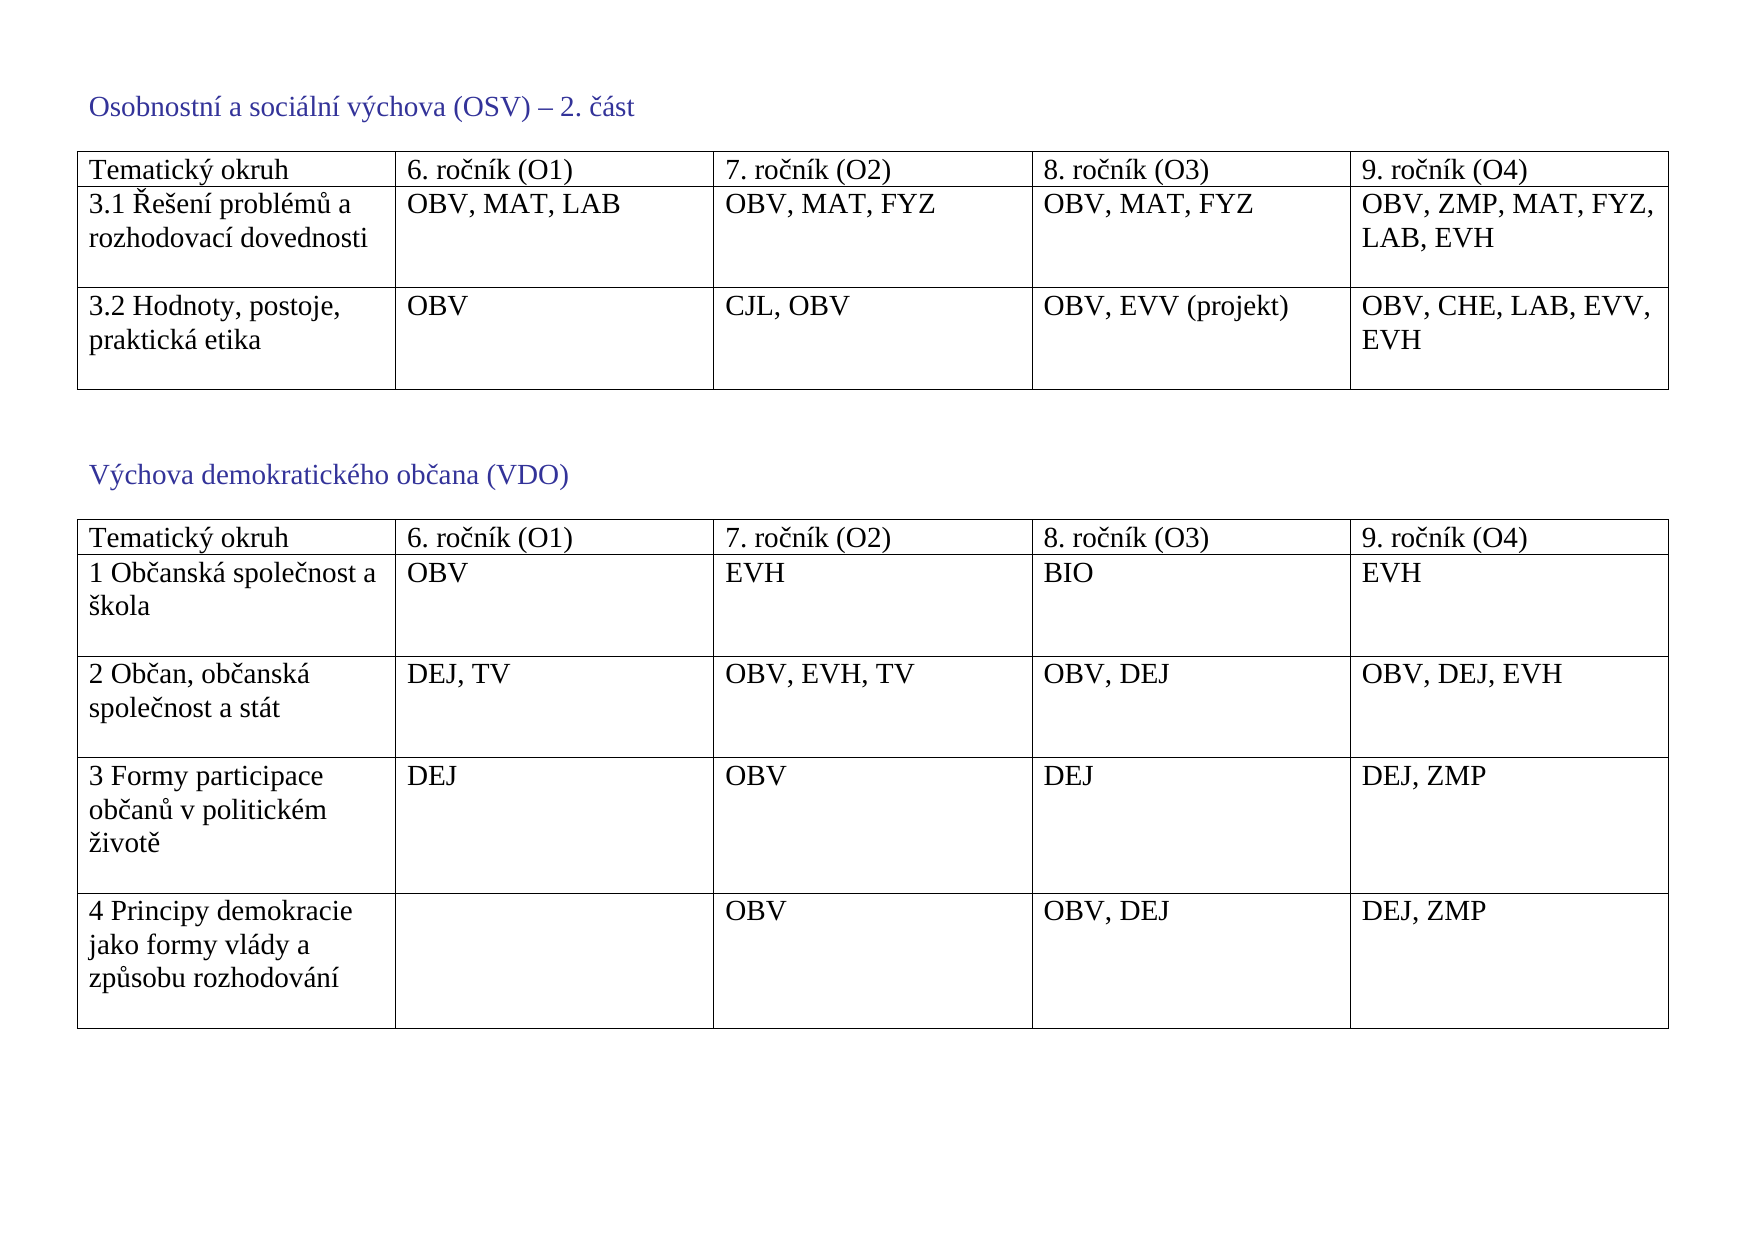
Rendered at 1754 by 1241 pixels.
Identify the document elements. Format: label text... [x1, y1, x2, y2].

table_header 9. ročník (O4) [1351, 520, 1668, 554]
table_cell OBV, DEJ, EVH [1351, 657, 1668, 757]
table_cell 4 Principy demokracie jako formy vlády a způsobu rozhodování [78, 894, 395, 1028]
table_cell OBV [396, 288, 713, 389]
table_cell OBV, MAT, FYZ [714, 187, 1032, 287]
table_cell DEJ [396, 758, 713, 892]
table_cell DEJ, ZMP [1351, 894, 1668, 1028]
table_cell OBV [714, 894, 1032, 1028]
table_cell 1 Občanská společnost a škola [78, 555, 395, 656]
table_header 8. ročník (O3) [1033, 152, 1350, 186]
text Osobnostní a sociální výchova (OSV) – 2. část [89, 89, 1665, 122]
table_cell OBV, DEJ [1033, 894, 1350, 1028]
table_header Tematický okruh [78, 520, 395, 554]
table_header 9. ročník (O4) [1351, 152, 1668, 186]
table_cell BIO [1033, 555, 1350, 656]
table_cell [396, 894, 713, 1028]
table_header 7. ročník (O2) [714, 520, 1032, 554]
table_header Tematický okruh [78, 152, 395, 186]
table_header 6. ročník (O1) [396, 520, 713, 554]
table_header 6. ročník (O1) [396, 152, 713, 186]
text Výchova demokratického občana (VDO) [89, 457, 1665, 491]
table_cell OBV, ZMP, MAT, FYZ, LAB, EVH [1351, 187, 1668, 287]
table_header 8. ročník (O3) [1033, 520, 1350, 554]
table_cell OBV, CHE, LAB, EVV, EVH [1351, 288, 1668, 389]
table_cell OBV [714, 758, 1032, 892]
table_cell CJL, OBV [714, 288, 1032, 389]
table_cell DEJ [1033, 758, 1350, 892]
table_cell OBV, MAT, FYZ [1033, 187, 1350, 287]
table_cell DEJ, ZMP [1351, 758, 1668, 892]
table_cell EVH [1351, 555, 1668, 656]
table_cell OBV, DEJ [1033, 657, 1350, 757]
table_cell OBV, EVV (projekt) [1033, 288, 1350, 389]
table_cell OBV, EVH, TV [714, 657, 1032, 757]
table_header 7. ročník (O2) [714, 152, 1032, 186]
table_cell 3.1 Řešení problémů a rozhodovací dovednosti [78, 187, 395, 287]
table_cell 2 Občan, občanská společnost a stát [78, 657, 395, 757]
table_cell DEJ, TV [396, 657, 713, 757]
table_cell EVH [714, 555, 1032, 656]
table_cell OBV, MAT, LAB [396, 187, 713, 287]
table_cell 3.2 Hodnoty, postoje, praktická etika [78, 288, 395, 389]
table_cell 3 Formy participace občanů v politickém životě [78, 758, 395, 892]
table_cell OBV [396, 555, 713, 656]
